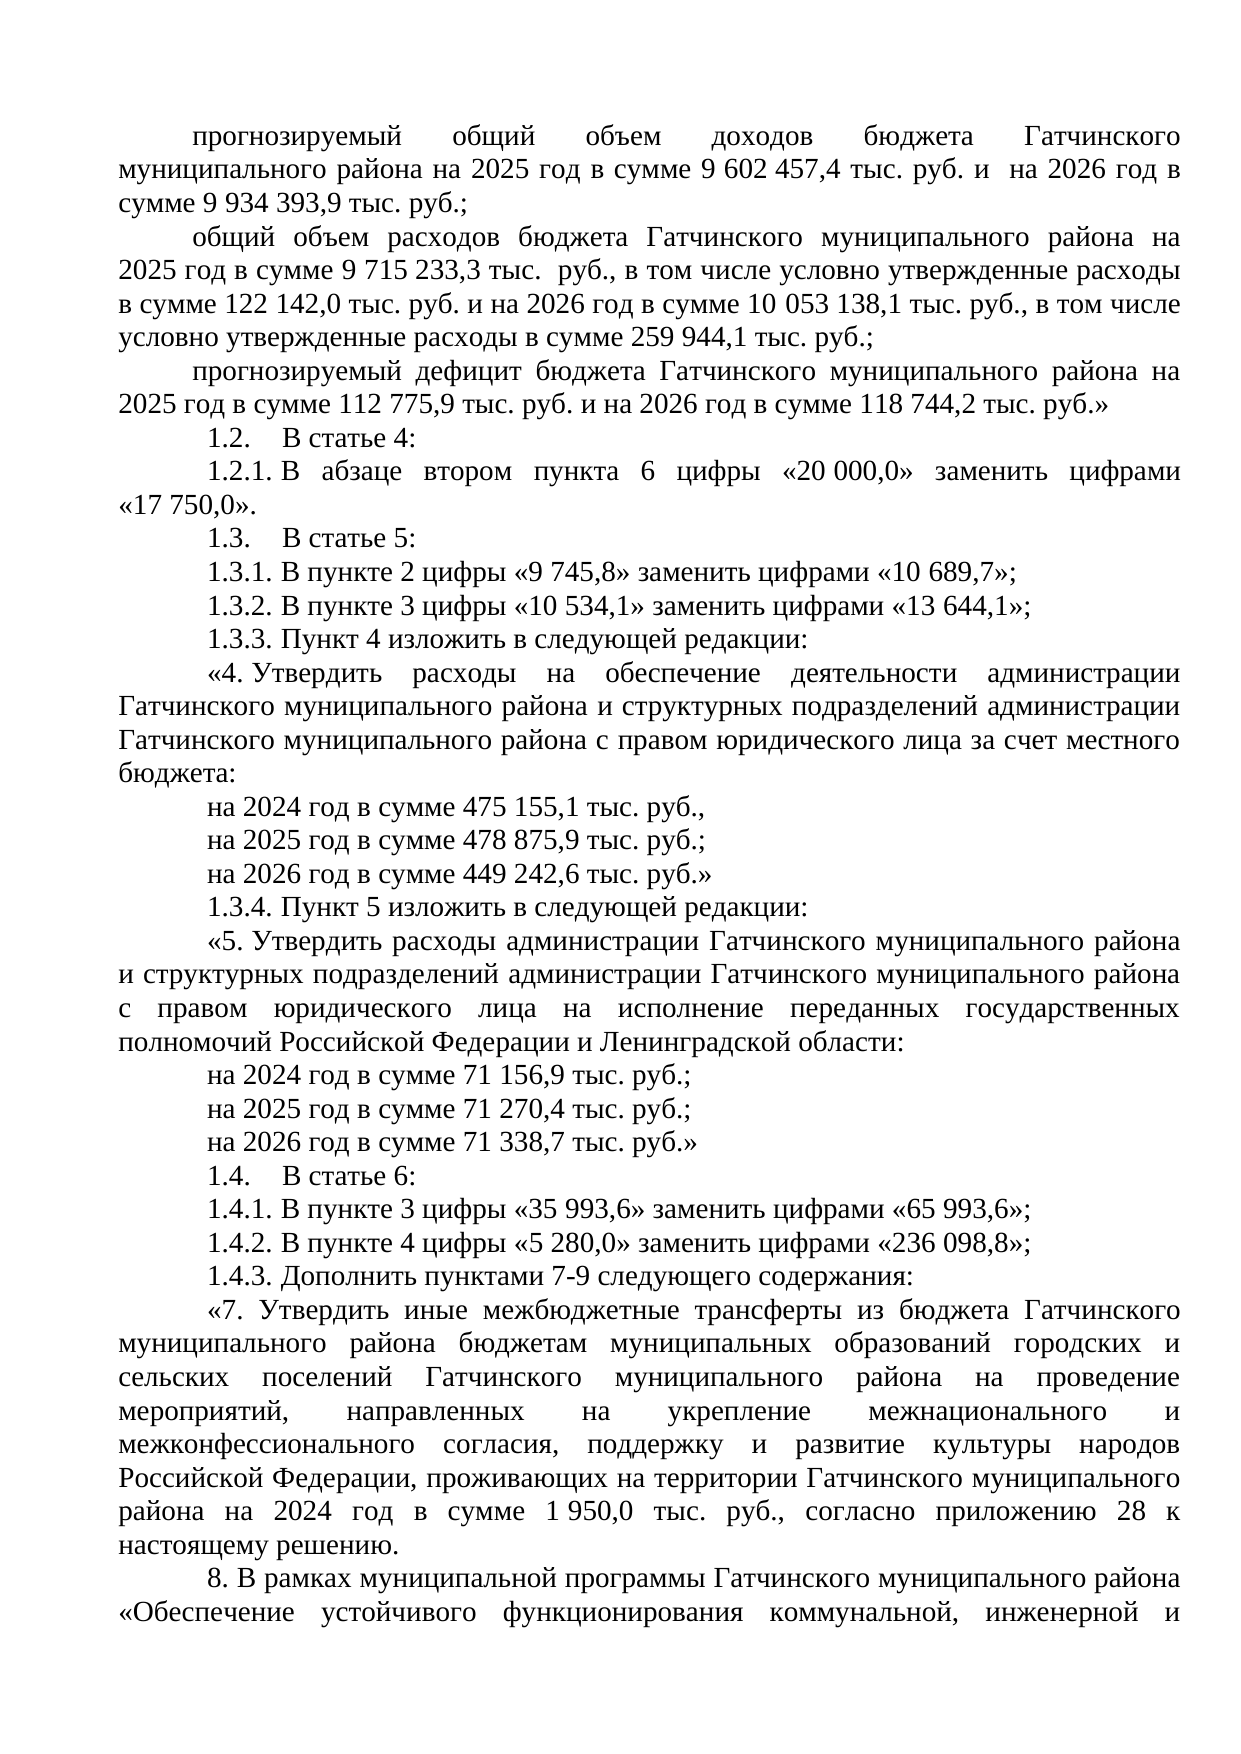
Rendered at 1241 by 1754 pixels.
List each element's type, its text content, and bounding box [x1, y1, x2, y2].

list В пункте 2 цифры «9 745,8» заменить цифрами «10 689,7»; [118, 554, 1181, 588]
list прогнозируемый дефицит бюджета Гатчинского муниципального района на 2025 год в сумме 112 775,9 тыс. руб. и на 2026 год в сумме 118 744,2 тыс. руб.» [118, 353, 1181, 420]
list Пункт 4 изложить в следующей редакции: [118, 621, 1181, 655]
list на 2026 год в сумме 449 242,6 тыс. руб.» [118, 856, 1181, 889]
list общий объем расходов бюджета Гатчинского муниципального района на 2025 год в сумме 9 715 233,3 тыс. руб., в том числе условно утвержденные расходы в сумме 122 142,0 тыс. руб. и на 2026 год в сумме 10 053 138,1 тыс. руб., в том числе условно утвержденные расходы в сумме 259 944,1 тыс. руб.; [118, 219, 1181, 353]
list В пункте 3 цифры «35 993,6» заменить цифрами «65 993,6»; [118, 1191, 1181, 1225]
text на 2026 год в сумме 71 338,7 тыс. руб.» [118, 1124, 1181, 1158]
list на 2025 год в сумме 478 875,9 тыс. руб.; [118, 822, 1181, 856]
list прогнозируемый общий объем доходов бюджета Гатчинского муниципального района на 2025 год в сумме 9 602 457,4 тыс. руб. и на 2026 год в сумме 9 934 393,9 тыс. руб.; [118, 118, 1181, 219]
list на 2024 год в сумме 475 155,1 тыс. руб., [118, 789, 1181, 822]
list В абзаце втором пункта 6 цифры «20 000,0» заменить цифрами «17 750,0». [118, 453, 1181, 521]
list Дополнить пунктами 7-9 следующего содержания: [118, 1258, 1181, 1292]
list Пункт 5 изложить в следующей редакции: [118, 889, 1181, 923]
text на 2025 год в сумме 71 270,4 тыс. руб.; [118, 1091, 1181, 1124]
list В статье 5: [207, 521, 1181, 554]
list «7. Утвердить иные межбюджетные трансферты из бюджета Гатчинского муниципального района бюджетам муниципальных образований городских и сельских поселений Гатчинского муниципального района на проведение мероприятий, направленных на укрепление межнационального и межконфессионального согласия, поддержку и развитие культуры народов Российской Федерации, проживающих на территории Гатчинского муниципального района на 2024 год в сумме 1 950,0 тыс. руб., согласно приложению 28 к настоящему решению. [118, 1292, 1181, 1560]
text «5. Утвердить расходы администрации Гатчинского муниципального района и структурных подразделений администрации Гатчинского муниципального района с правом юридического лица на исполнение переданных государственных полномочий Российской Федерации и Ленинградской области: [118, 923, 1181, 1057]
list В статье 6: [207, 1158, 1181, 1191]
list «4. Утвердить расходы на обеспечение деятельности администрации Гатчинского муниципального района и структурных подразделений администрации Гатчинского муниципального района с правом юридического лица за счет местного бюджета: [118, 655, 1181, 789]
list В пункте 4 цифры «5 280,0» заменить цифрами «236 098,8»; [118, 1225, 1181, 1258]
list В статье 4: [207, 420, 1181, 453]
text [118, 1560, 1181, 1627]
list В пункте 3 цифры «10 534,1» заменить цифрами «13 644,1»; [118, 588, 1181, 621]
text на 2024 год в сумме 71 156,9 тыс. руб.; [118, 1057, 1181, 1091]
